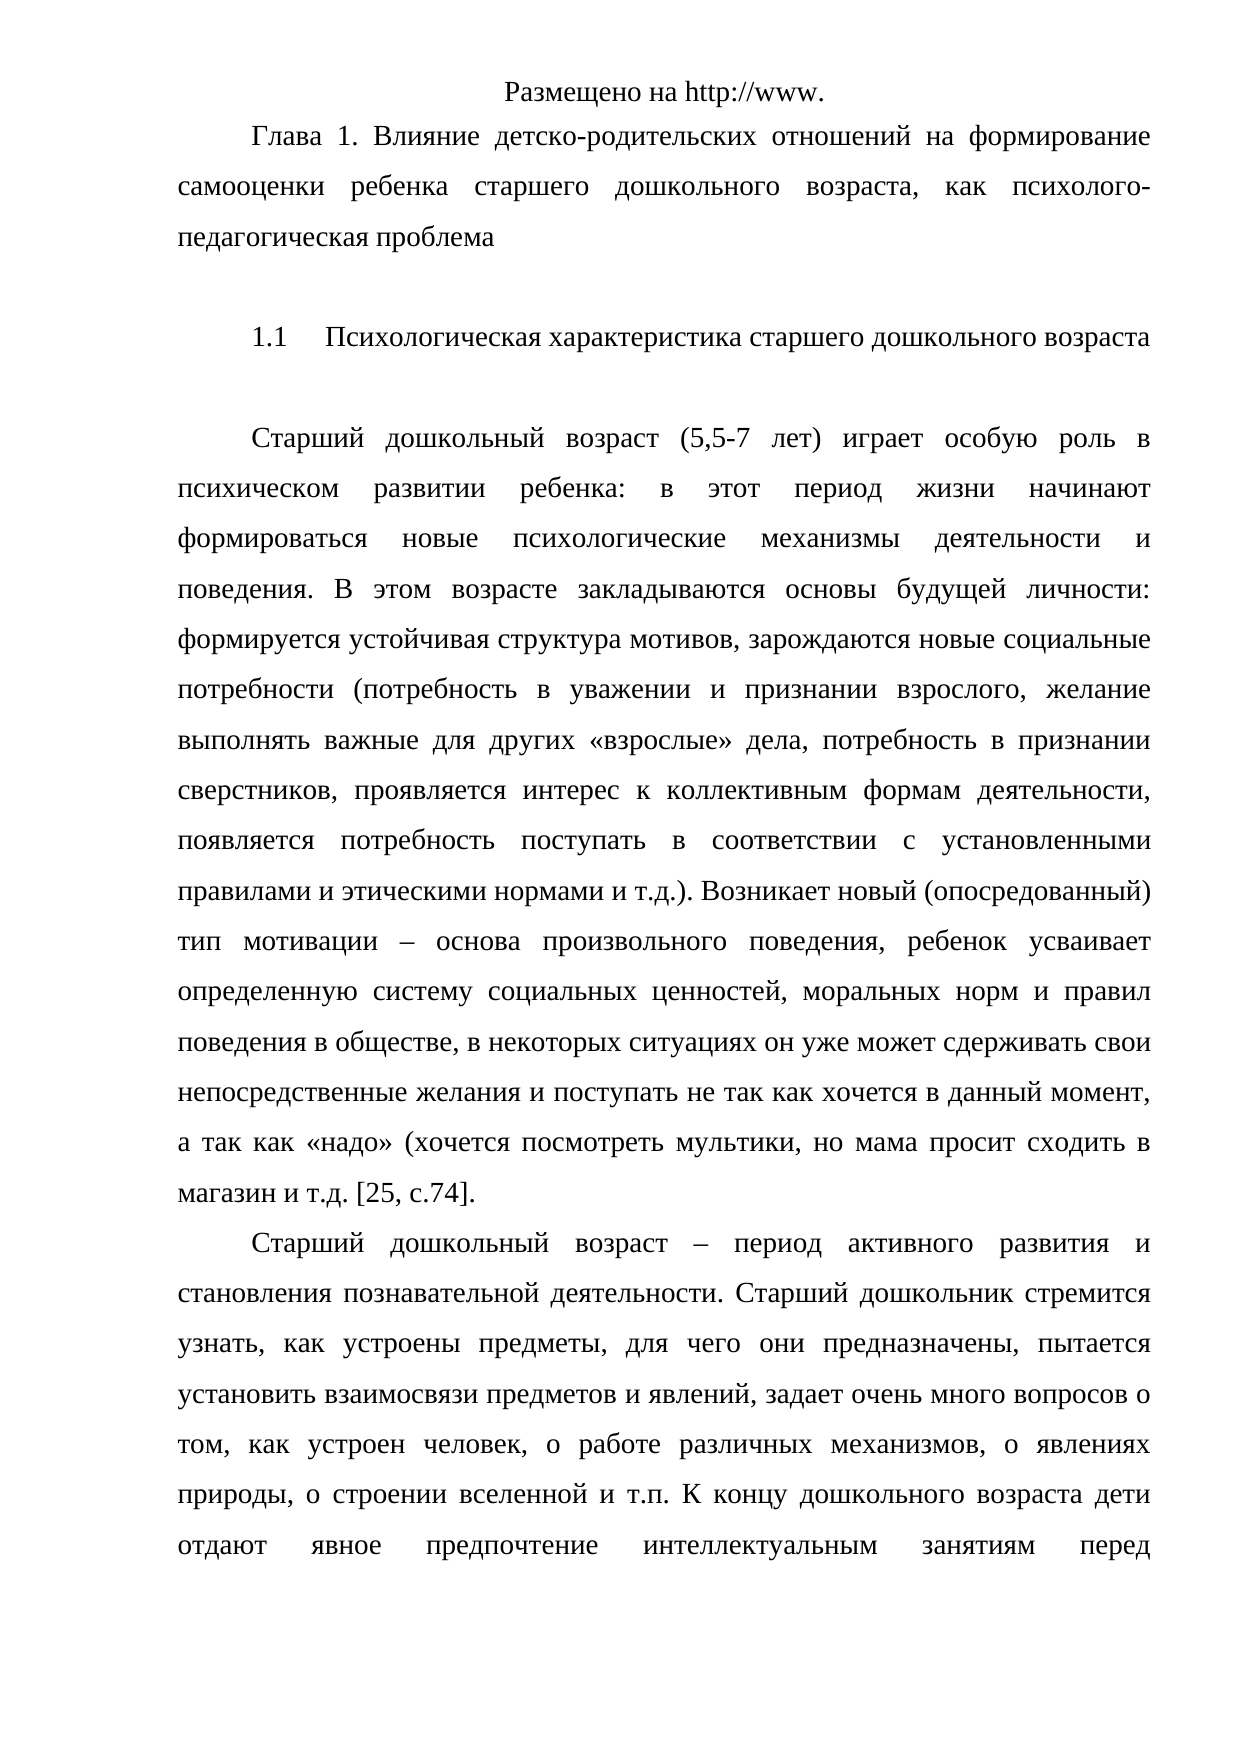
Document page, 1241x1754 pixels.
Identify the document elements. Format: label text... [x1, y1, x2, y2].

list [177, 1225, 1152, 1560]
list Старший дошкольный возраст (5,5-7 лет) играет особую роль в психическом развитии ребенка: в этот период жизни начинают формироваться новые психологические механизмы деятельности и поведения. В этом возрасте закладываются основы будущей личности: формируется устойчивая структура мотивов, зарождаются новые социальные потребности (потребность в уважении и признании взрослого, желание выполнять важные для других «взрослые» дела, потребность в признании сверстников, проявляется интерес к коллективным формам деятельности, появляется потребность поступать в соответствии с установленными правилами и этическими нормами и т.д.). Возникает новый (опосредованный) тип мотивации – основа произвольного поведения, ребенок усваивает определенную систему социальных ценностей, моральных норм и правил поведения в обществе, в некоторых ситуациях он уже может сдерживать свои непосредственные желания и поступать не так как хочется в данный момент, а так как «надо» (хочется посмотреть мультики, но мама просит сходить в магазин и т.д. [25, с.74]. [177, 420, 1152, 1208]
list 1.1 Психологическая характеристика старшего дошкольного возраста [177, 319, 1152, 353]
text Глава 1. Влияние детско-родительских отношений на формирование самооценки ребенка старшего дошкольного возраста, как психолого-педагогическая проблема [177, 118, 1152, 252]
